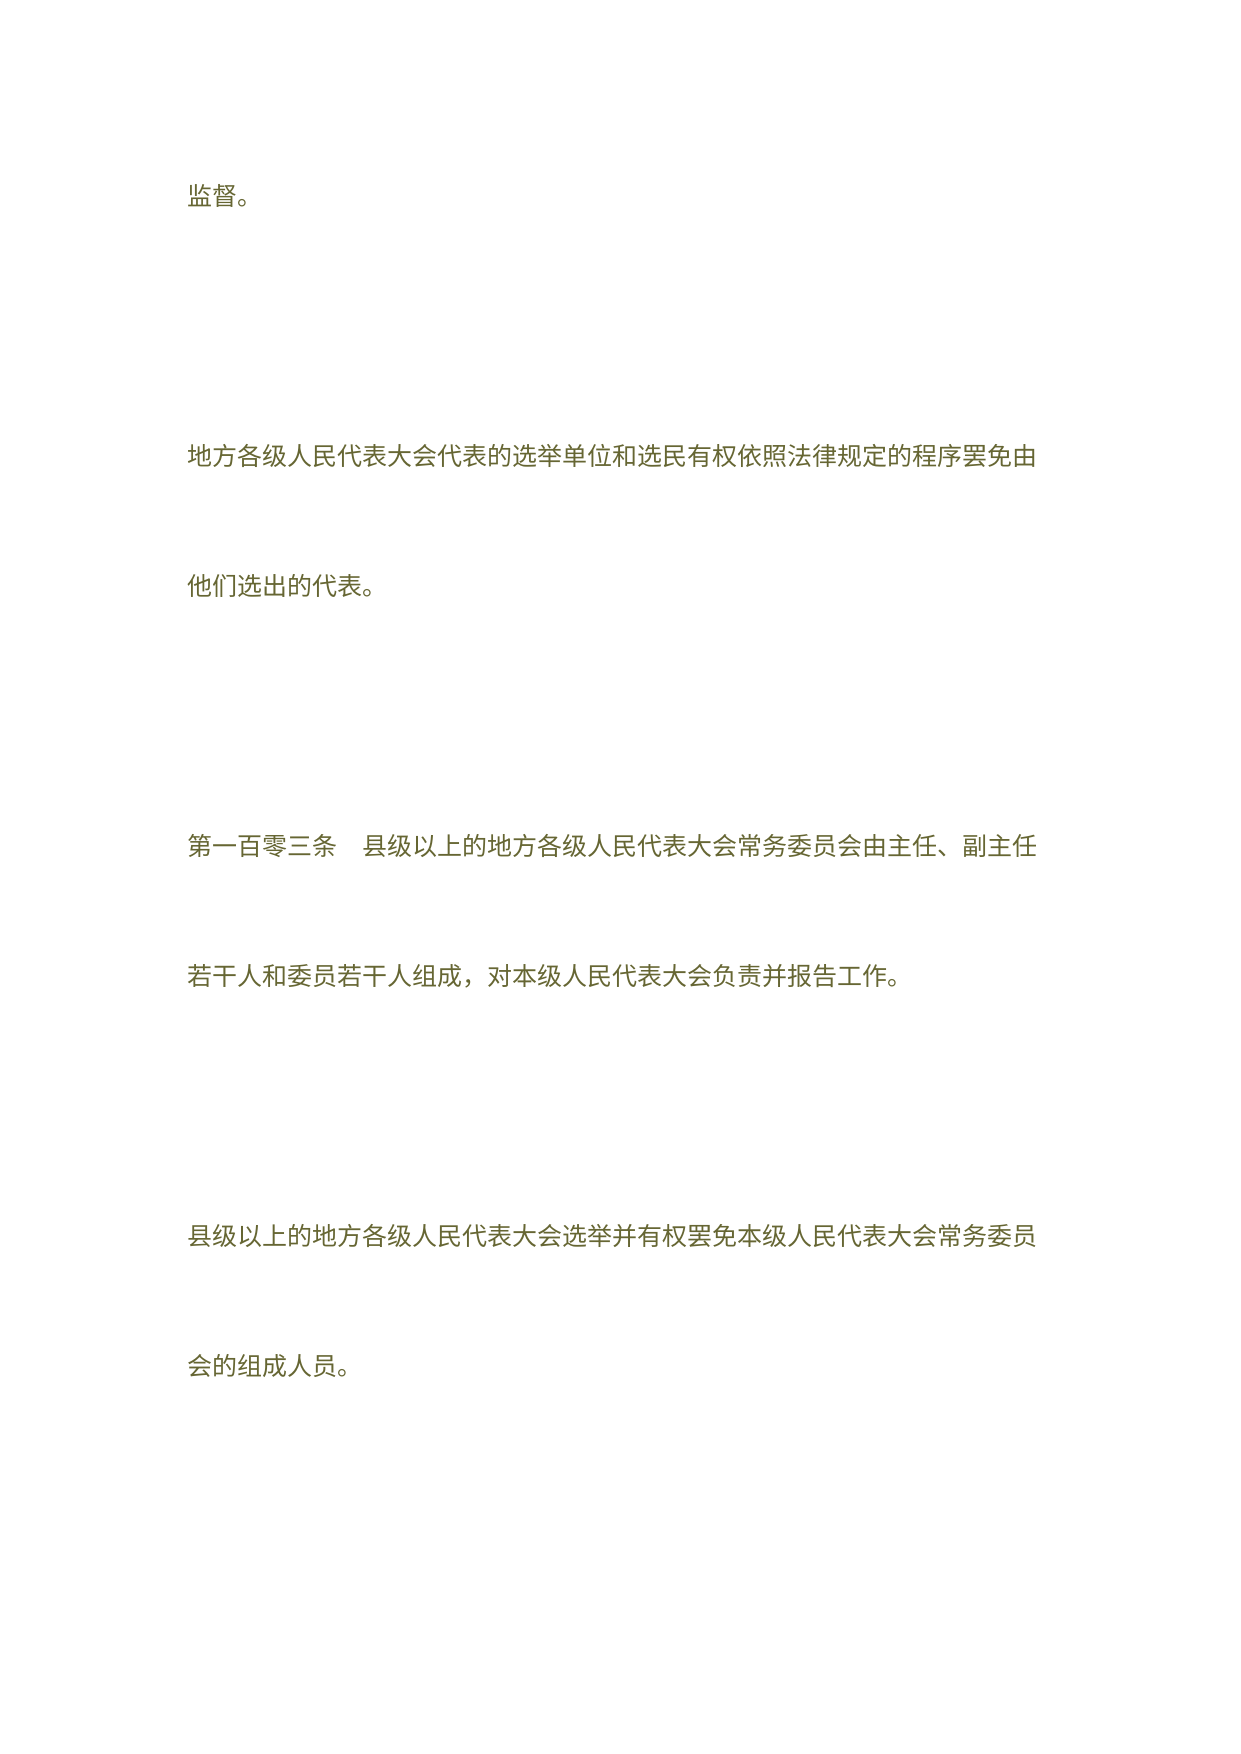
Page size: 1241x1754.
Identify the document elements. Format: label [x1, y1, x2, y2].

text [187, 162, 1053, 1397]
